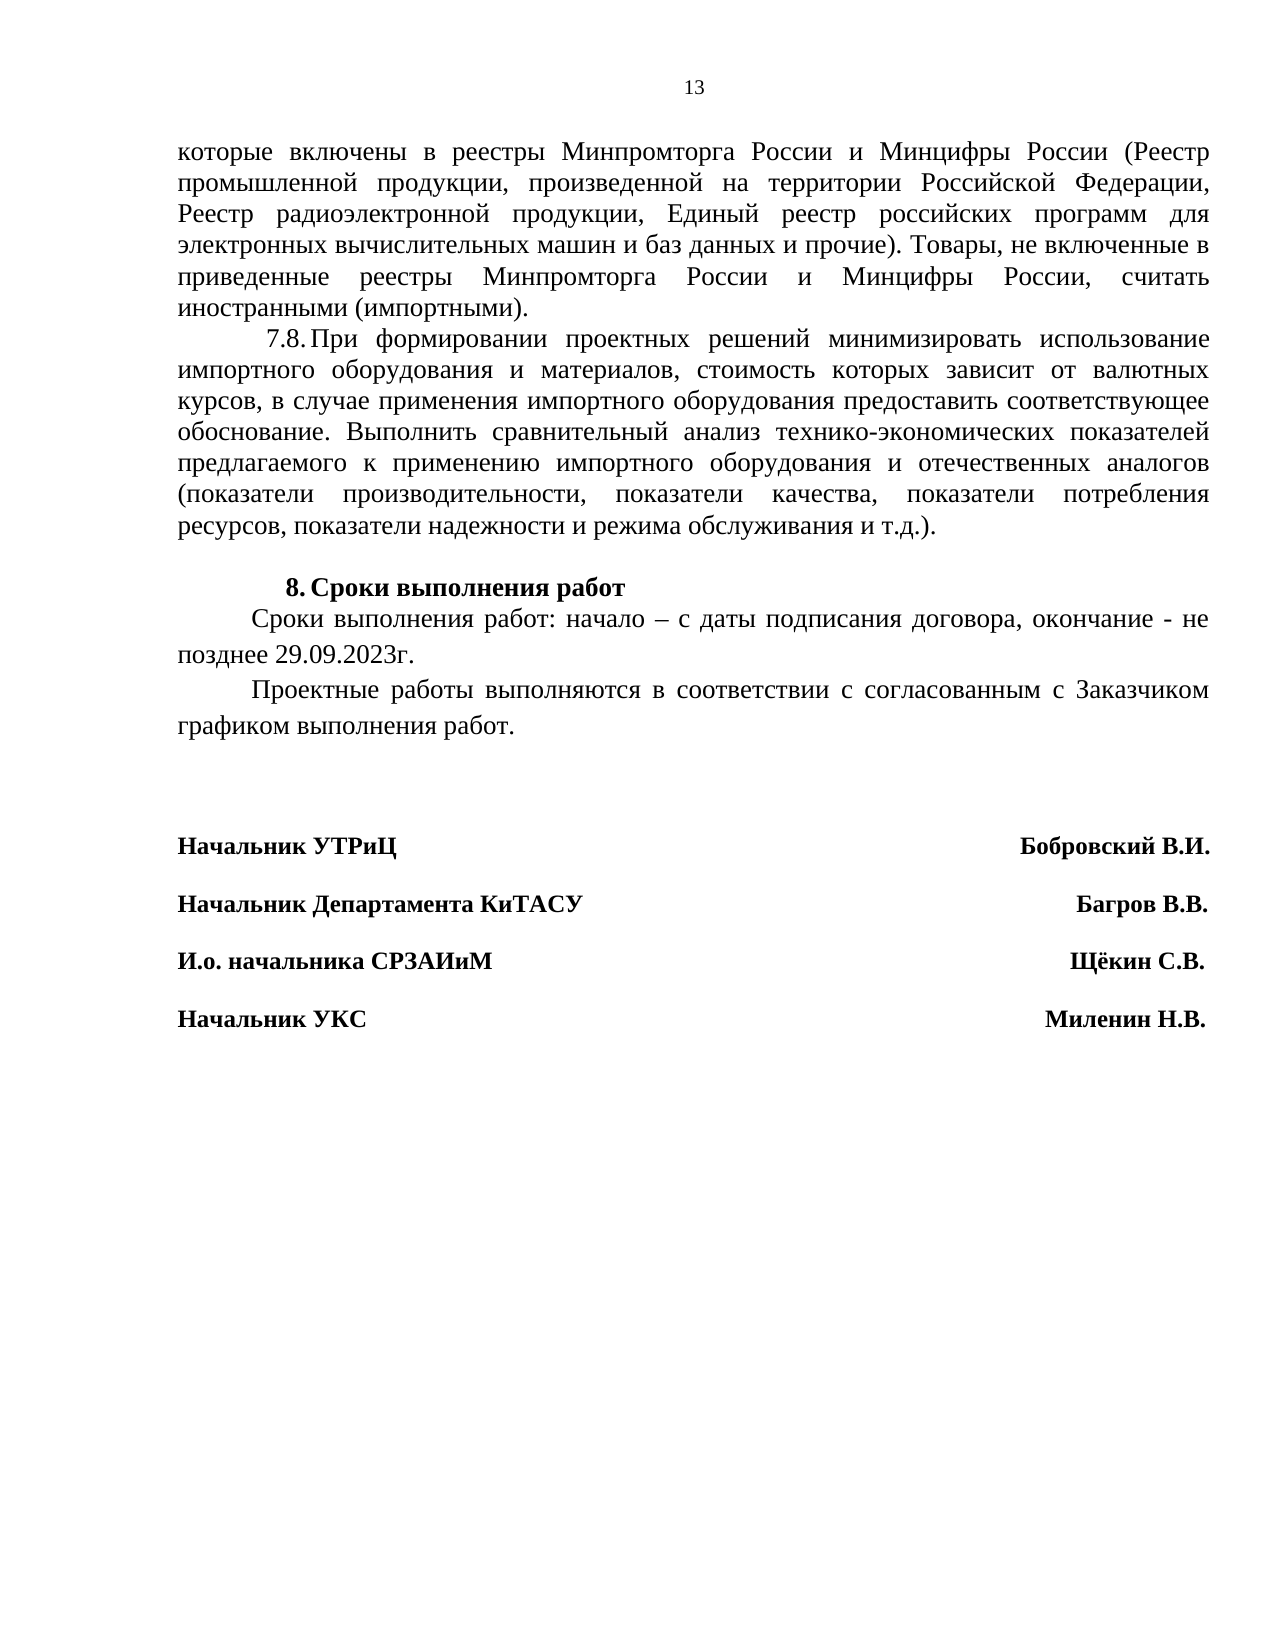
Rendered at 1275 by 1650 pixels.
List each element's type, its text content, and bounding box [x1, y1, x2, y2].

text Начальник Департамента КиТАСУ Багров В.В. [177, 889, 1211, 918]
text Начальник УКС Миленин Н.В. [177, 1004, 1211, 1033]
list Сроки выполнения работ [252, 571, 1211, 602]
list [177, 135, 1211, 322]
text И.о. начальника СРЗАИиМ Щёкин С.В. [177, 946, 1211, 975]
text Начальник УТРиЦ Бобровский В.И. [177, 831, 1211, 860]
text Сроки выполнения работ: начало – с даты подписания договора, окончание - не позднее 29.09.2023г. [177, 602, 1211, 669]
text Проектные работы выполняются в соответствии с согласованным с Заказчиком графиком выполнения работ. [177, 674, 1211, 741]
list При формировании проектных решений минимизировать использование импортного оборудования и материалов, стоимость которых зависит от валютных курсов, в случае применения импортного оборудования предоставить соответствующее обоснование. Выполнить сравнительный анализ технико-экономических показателей предлагаемого к применению импортного оборудования и отечественных аналогов (показатели производительности, показатели качества, показатели потребления ресурсов, показатели надежности и режима обслуживания и т.д.). [177, 322, 1211, 540]
